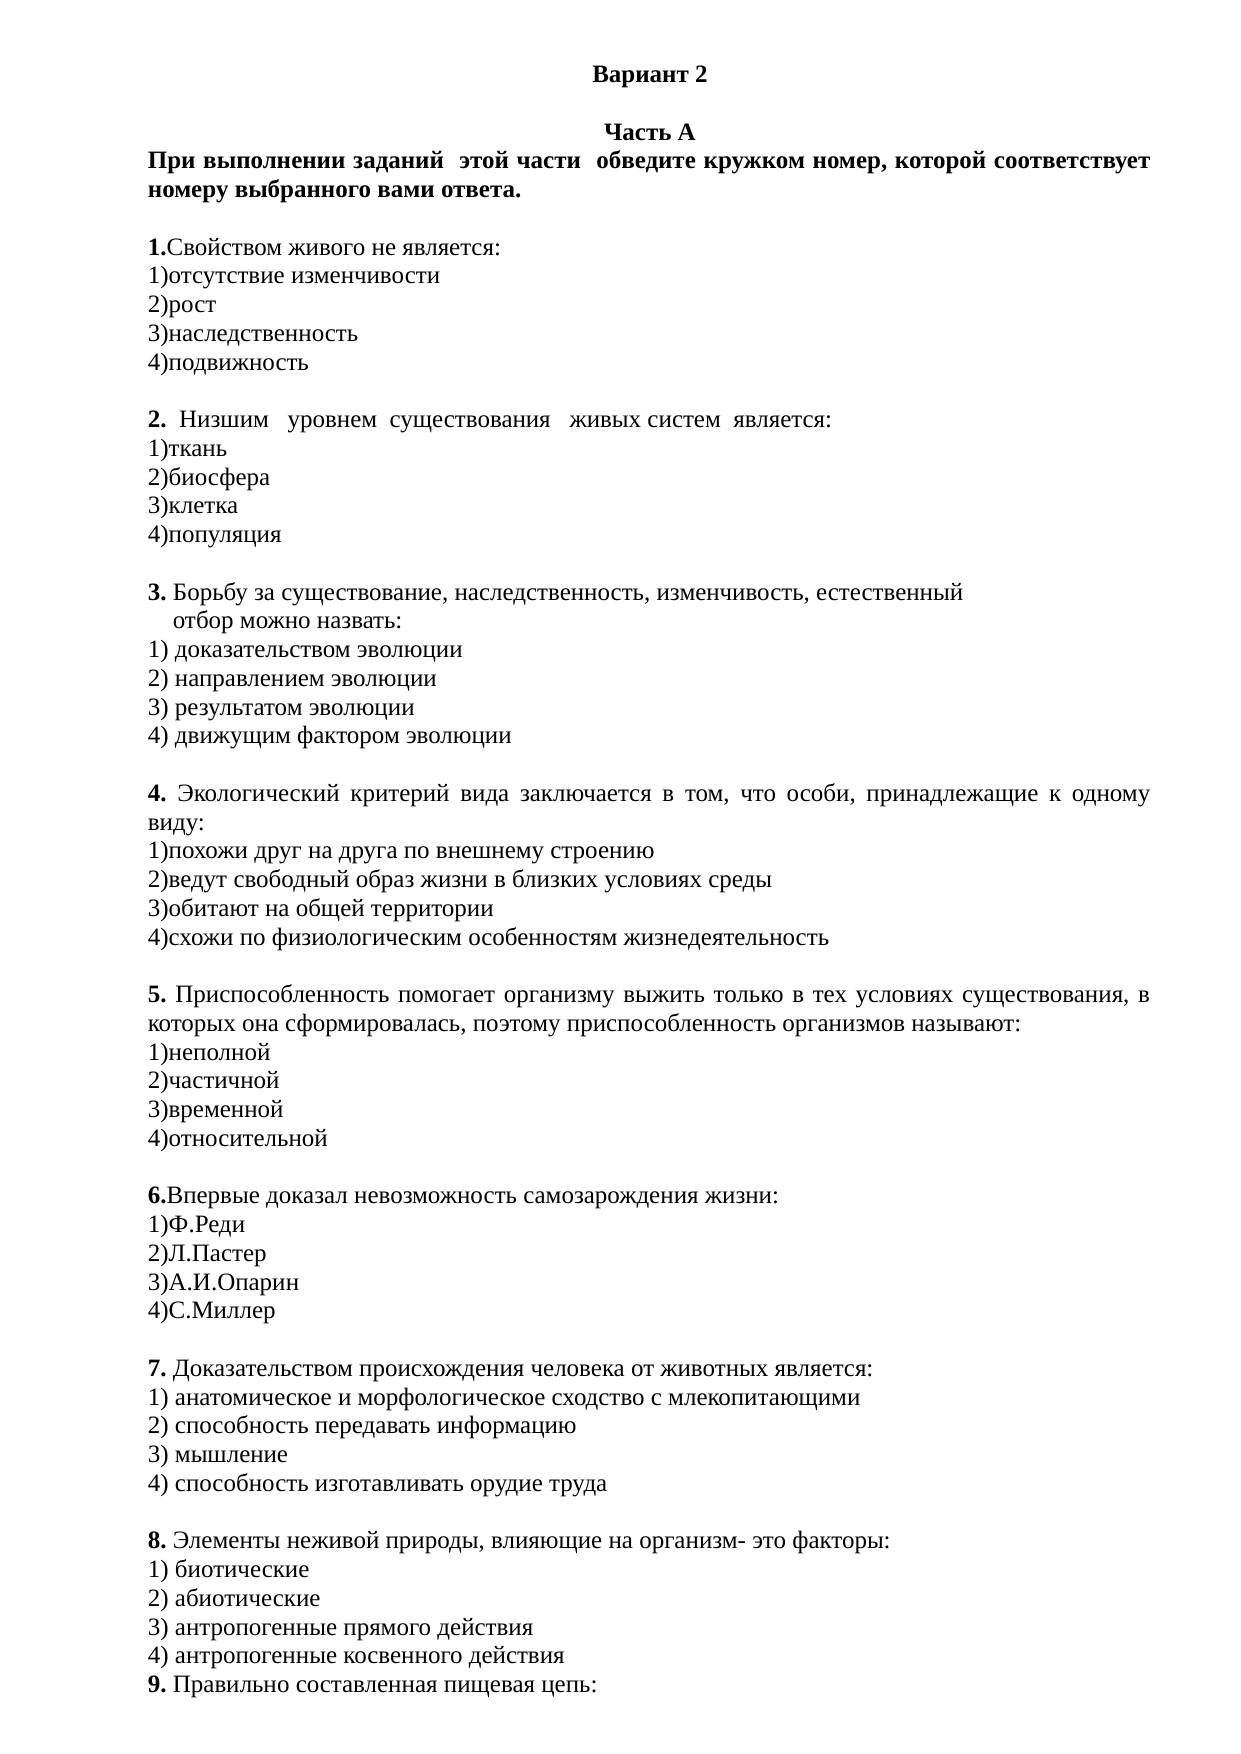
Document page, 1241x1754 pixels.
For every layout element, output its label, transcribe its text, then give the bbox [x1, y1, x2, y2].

text 3)наследственность [148, 318, 1152, 347]
text отбор можно назвать: [148, 605, 1152, 634]
text Вариант 2 [148, 59, 1152, 88]
text 1) доказательством эволюции [148, 634, 1152, 663]
text 2)рост [148, 289, 1152, 318]
text 3) мышление [148, 1439, 1152, 1468]
text 3) результатом эволюции [148, 692, 1152, 720]
text 3)временной [148, 1094, 1152, 1123]
text 5. Приспособленность помогает организму выжить только в тех условиях существования, в которых она сформировалась, поэтому приспособленность организмов называют: [148, 979, 1152, 1037]
text 2. Низшим уровнем существования живых систем является: [148, 404, 1152, 433]
text 3. Борьбу за существование, наследственность, изменчивость, естественный [148, 577, 1152, 605]
text 1)похожи друг на друга по внешнему строению [148, 835, 1152, 864]
text 4)относительной [148, 1123, 1152, 1152]
text 4)подвижность [148, 347, 1152, 375]
text 1) биотические [148, 1554, 1152, 1583]
text 8. Элементы неживой природы, влияющие на организм- это факторы: [148, 1525, 1152, 1554]
text 1)неполной [148, 1037, 1152, 1065]
text 3)А.И.Опарин [148, 1267, 1152, 1295]
text 1)отсутствие изменчивости [148, 260, 1152, 289]
text 4)С.Миллер [148, 1295, 1152, 1324]
text 2)ведут свободный образ жизни в близких условиях среды [148, 864, 1152, 893]
text 2)Л.Пастер [148, 1238, 1152, 1267]
text 4)схожи по физиологическим особенностям жизнедеятельность [148, 922, 1152, 950]
text 2) направлением эволюции [148, 663, 1152, 692]
text 3)обитают на общей территории [148, 893, 1152, 922]
text 1) анатомическое и морфологическое сходство с млекопитающими [148, 1382, 1152, 1410]
text 1.Свойством живого не является: [148, 232, 1152, 260]
text 2) способность передавать информацию [148, 1410, 1152, 1439]
text 2)биосфера [148, 462, 1152, 490]
text 4. Экологический критерий вида заключается в том, что особи, принадлежащие к одному виду: [148, 778, 1152, 835]
text 3)клетка [148, 490, 1152, 519]
text При выполнении заданий этой части обведите кружком номер, которой соответствует номеру выбранного вами ответа. [148, 145, 1152, 203]
text 2)частичной [148, 1065, 1152, 1094]
text 2) абиотические [148, 1583, 1152, 1612]
text 4) способность изготавливать орудие труда [148, 1468, 1152, 1497]
text 1)Ф.Реди [148, 1209, 1152, 1238]
text 4) движущим фактором эволюции [148, 720, 1152, 749]
text 3) антропогенные прямого действия [148, 1612, 1152, 1640]
text Часть А [148, 117, 1152, 145]
text 4) антропогенные косвенного действия [148, 1640, 1152, 1669]
text 9. Правильно составленная пищевая цепь: [148, 1669, 1152, 1698]
text 1)ткань [148, 433, 1152, 462]
text 4)популяция [148, 519, 1152, 548]
text 6.Впервые доказал невозможность самозарождения жизни: [148, 1180, 1152, 1209]
text 7. Доказательством происхождения человека от животных является: [148, 1353, 1152, 1382]
